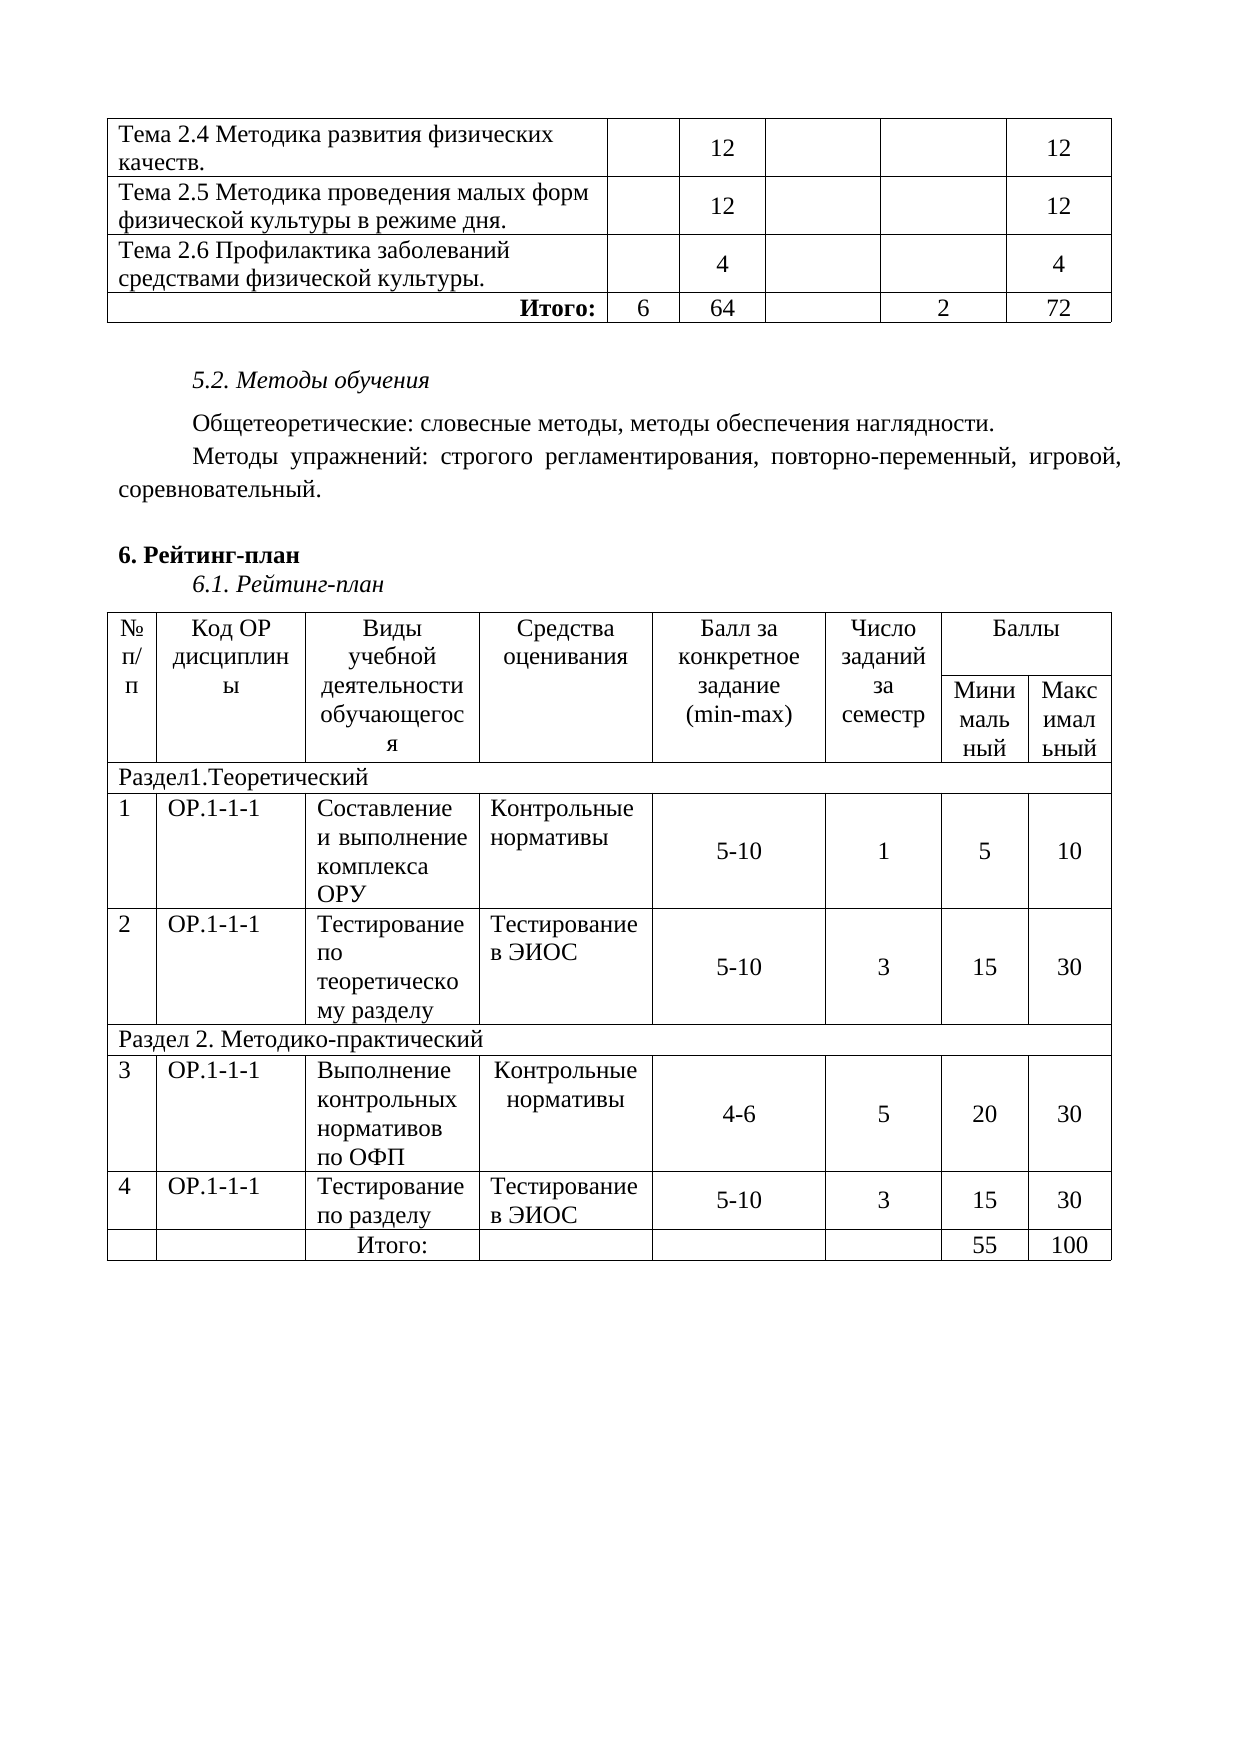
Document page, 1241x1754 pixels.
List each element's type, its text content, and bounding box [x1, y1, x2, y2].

table_cell [157, 1230, 305, 1260]
text Общетеоретические: словесные методы, методы обеспечения наглядности. [118, 408, 1122, 437]
table_cell 100 [1029, 1230, 1111, 1260]
table_cell [881, 177, 1006, 234]
table_cell 12 [680, 177, 765, 234]
table_cell 64 [680, 293, 765, 321]
table_cell Составление и выполнение комплекса ОРУ [306, 794, 479, 908]
text 6.1. Рейтинг-план [118, 569, 1122, 598]
table_cell 4 [108, 1172, 156, 1228]
table_cell Итого: [306, 1230, 479, 1260]
table_cell [826, 1230, 941, 1260]
table_cell 6 [608, 293, 679, 321]
table_cell [766, 119, 880, 176]
table_cell 72 [1007, 293, 1111, 321]
table_cell 3 [826, 1172, 941, 1228]
table_header Баллы [942, 613, 1111, 675]
table_cell [881, 119, 1006, 176]
table_cell Максимальный [1029, 676, 1111, 761]
table_cell 10 [1029, 794, 1111, 908]
table_cell 5 [826, 1056, 941, 1171]
table_cell 4 [1007, 235, 1111, 292]
table_cell Тестирование в ЭИОС [480, 909, 652, 1024]
table_cell 15 [942, 1172, 1028, 1228]
table_cell Раздел 2. Методико-практический [108, 1025, 1111, 1055]
table_cell 3 [826, 909, 941, 1024]
table_cell ОР.1-1-1 [157, 1172, 305, 1228]
table_cell 5-10 [653, 1172, 825, 1228]
table_cell 1 [826, 794, 941, 908]
table_cell Тестирование в ЭИОС [480, 1172, 652, 1228]
text 6. Рейтинг-план [118, 540, 1122, 569]
table_cell [653, 1230, 825, 1260]
table_cell 2 [108, 909, 156, 1024]
text Методы упражнений: строгого регламентирования, повторно-переменный, игровой, соревновательный. [118, 441, 1122, 503]
table_cell 1 [108, 794, 156, 908]
table_cell Контрольные нормативы [480, 1056, 652, 1171]
table_cell 3 [108, 1056, 156, 1171]
table_cell Минимальный [942, 676, 1028, 761]
table_cell 2 [881, 293, 1006, 321]
text 5.2. Методы обучения [118, 365, 1122, 394]
table_cell 12 [1007, 177, 1111, 234]
table_cell [766, 177, 880, 234]
table_cell 5-10 [653, 794, 825, 908]
table_cell Раздел1.Теоретический [108, 763, 1111, 793]
table_header Виды учебной деятельности обучающегося [306, 613, 479, 761]
table_cell Тема 2.6 Профилактика заболеваний средствами физической культуры. [108, 235, 607, 292]
table_cell [480, 1230, 652, 1260]
table_cell 30 [1029, 1056, 1111, 1171]
table_cell 30 [1029, 1172, 1111, 1228]
table_cell ОР.1-1-1 [157, 909, 305, 1024]
table_cell Тема 2.5 Методика проведения малых форм физической культуры в режиме дня. [108, 177, 607, 234]
table_cell [766, 293, 880, 321]
table_cell Выполнение контрольных нормативов по ОФП [306, 1056, 479, 1171]
table_cell 5 [942, 794, 1028, 908]
table_cell 15 [942, 909, 1028, 1024]
table_header Балл за конкретное задание (min-max) [653, 613, 825, 761]
table_cell 12 [680, 119, 765, 176]
table_cell Тестирование по теоретическому разделу [306, 909, 479, 1024]
table_cell ОР.1-1-1 [157, 1056, 305, 1171]
table_cell [108, 1230, 156, 1260]
table_cell 4-6 [653, 1056, 825, 1171]
table_cell [608, 235, 679, 292]
table_cell 30 [1029, 909, 1111, 1024]
table_cell 4 [680, 235, 765, 292]
table_cell Тема 2.4 Методика развития физических качеств. [108, 119, 607, 176]
table_cell Контрольные нормативы [480, 794, 652, 908]
table_cell [608, 119, 679, 176]
table_cell [881, 235, 1006, 292]
table_cell ОР.1-1-1 [157, 794, 305, 908]
table_header Число заданий за семестр [826, 613, 941, 761]
table_cell [608, 177, 679, 234]
table_cell 55 [942, 1230, 1028, 1260]
table_cell Итого: [108, 293, 607, 321]
table_cell [766, 235, 880, 292]
table_cell Тестирование по разделу [306, 1172, 479, 1228]
table_header Код ОР дисциплины [157, 613, 305, 761]
table_cell 12 [1007, 119, 1111, 176]
table_cell 5-10 [653, 909, 825, 1024]
table_cell 20 [942, 1056, 1028, 1171]
table_header № п/п [108, 613, 156, 761]
table_header Средства оценивания [480, 613, 652, 761]
